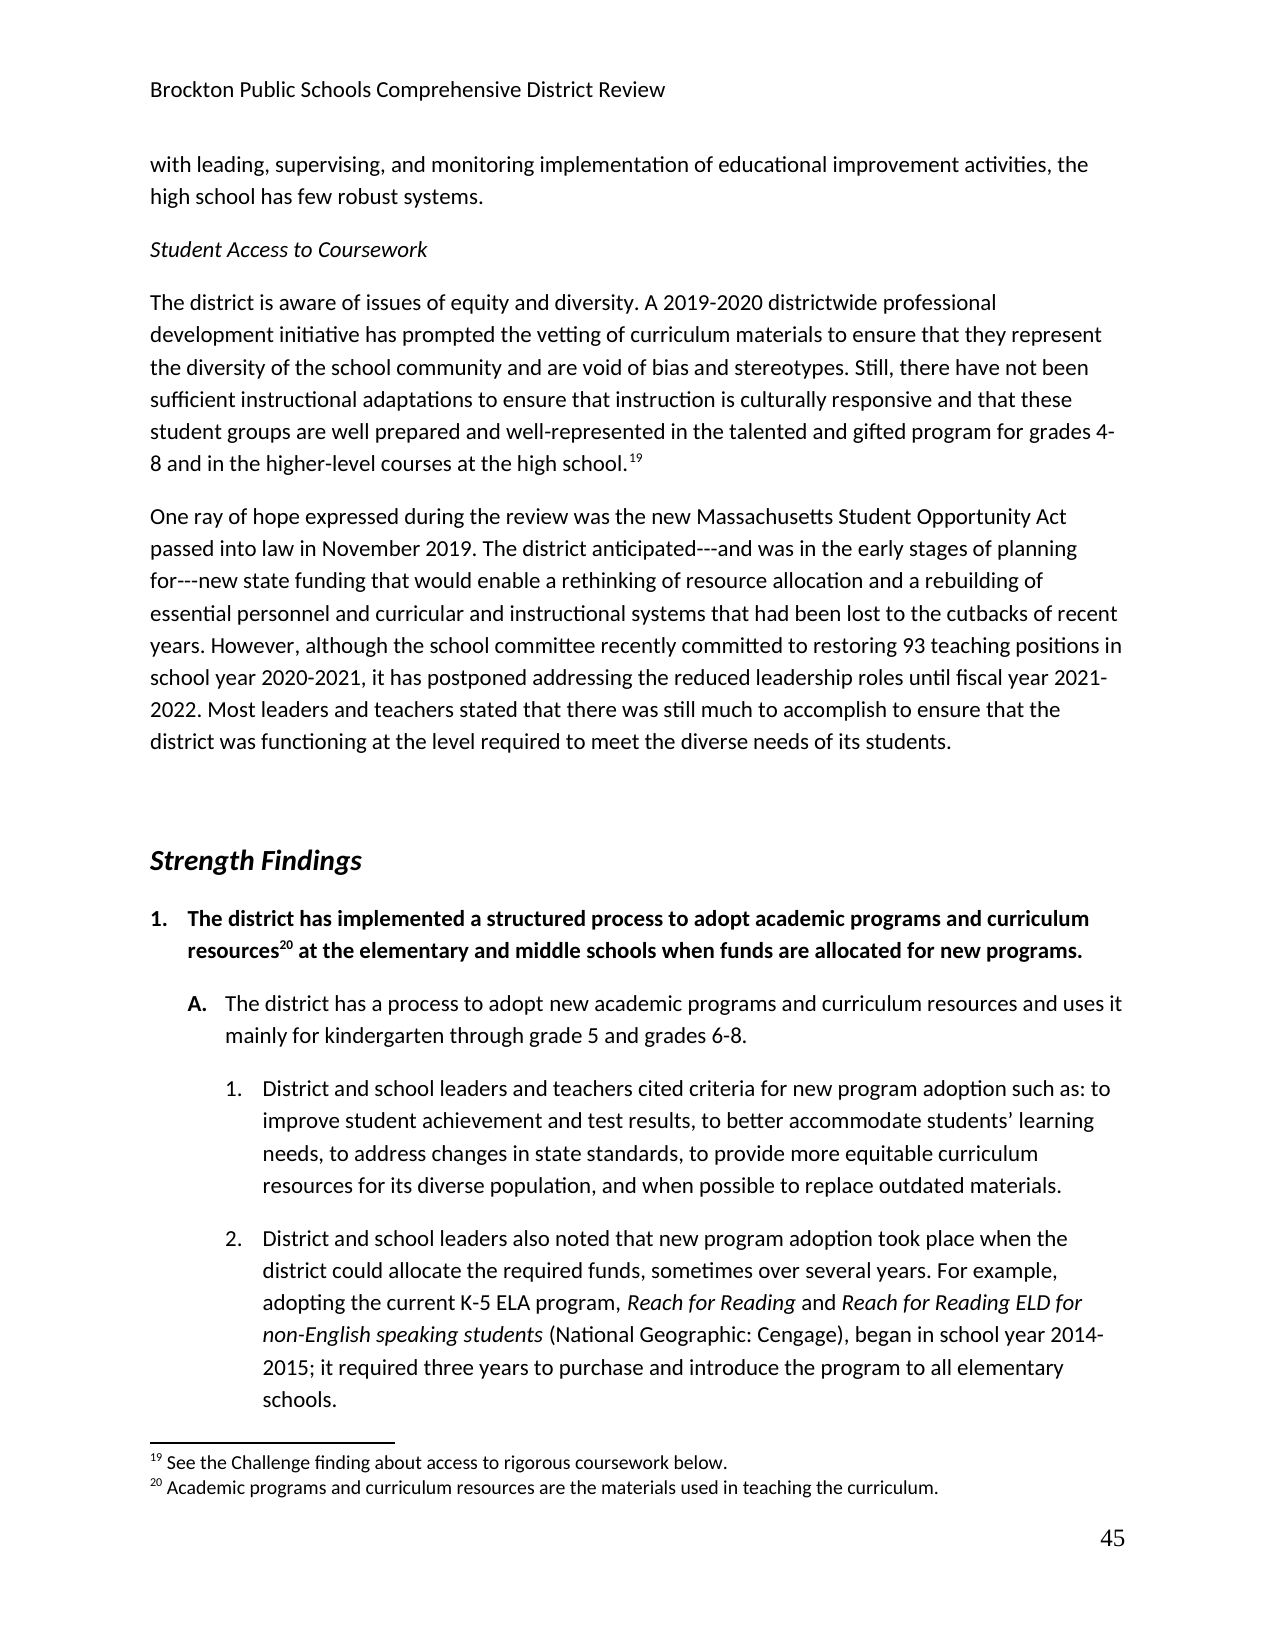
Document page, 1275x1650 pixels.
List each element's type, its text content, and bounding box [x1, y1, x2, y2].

text 1. The district has implemented a structured process to adopt academic programs and curriculum resources at the elementary and middle schools when funds are allocated for new programs. [150, 904, 1125, 964]
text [150, 150, 1125, 210]
text One ray of hope expressed during the review was the new Massachusetts Student Opportunity Act passed into law in November 2019. The district anticipated---and was in the early stages of planning for---new state funding that would enable a rethinking of resource allocation and a rebuilding of essential personnel and curricular and instructional systems that had been lost to the cutbacks of recent years. However, although the school committee recently committed to restoring 93 teaching positions in school year 2020-2021, it has postponed addressing the reduced leadership roles until fiscal year 2021-2022. Most leaders and teachers stated that there was still much to accomplish to ensure that the district was functioning at the level required to meet the diverse needs of its students. [150, 502, 1125, 756]
text 2. District and school leaders also noted that new program adoption took place when the district could allocate the required funds, sometimes over several years. For example, adopting the current K-5 ELA program, Reach for Reading and Reach for Reading ELD for non-English speaking students (National Geographic: Cengage), began in school year 2014-2015; it required three years to purchase and introduce the program to all elementary schools. [225, 1224, 1125, 1413]
text Student Access to Coursework [150, 235, 1125, 263]
text The district is aware of issues of equity and diversity. A 2019-2020 districtwide professional development initiative has prompted the vetting of curriculum materials to ensure that they represent the diversity of the school community and are void of bias and stereotypes. Still, there have not been sufficient instructional adaptations to ensure that instruction is culturally responsive and that these student groups are well prepared and well-represented in the talented and gifted program for grades 4-8 and in the higher-level courses at the high school. [150, 288, 1125, 477]
text A. The district has a process to adopt new academic programs and curriculum resources and uses it mainly for kindergarten through grade 5 and grades 6-8. [187, 989, 1125, 1049]
text 1. District and school leaders and teachers cited criteria for new program adoption such as: to improve student achievement and test results, to better accommodate students’ learning needs, to address changes in state standards, to provide more equitable curriculum resources for its diverse population, and when possible to replace outdated materials. [225, 1074, 1125, 1199]
text Strength Findings [150, 842, 1125, 878]
